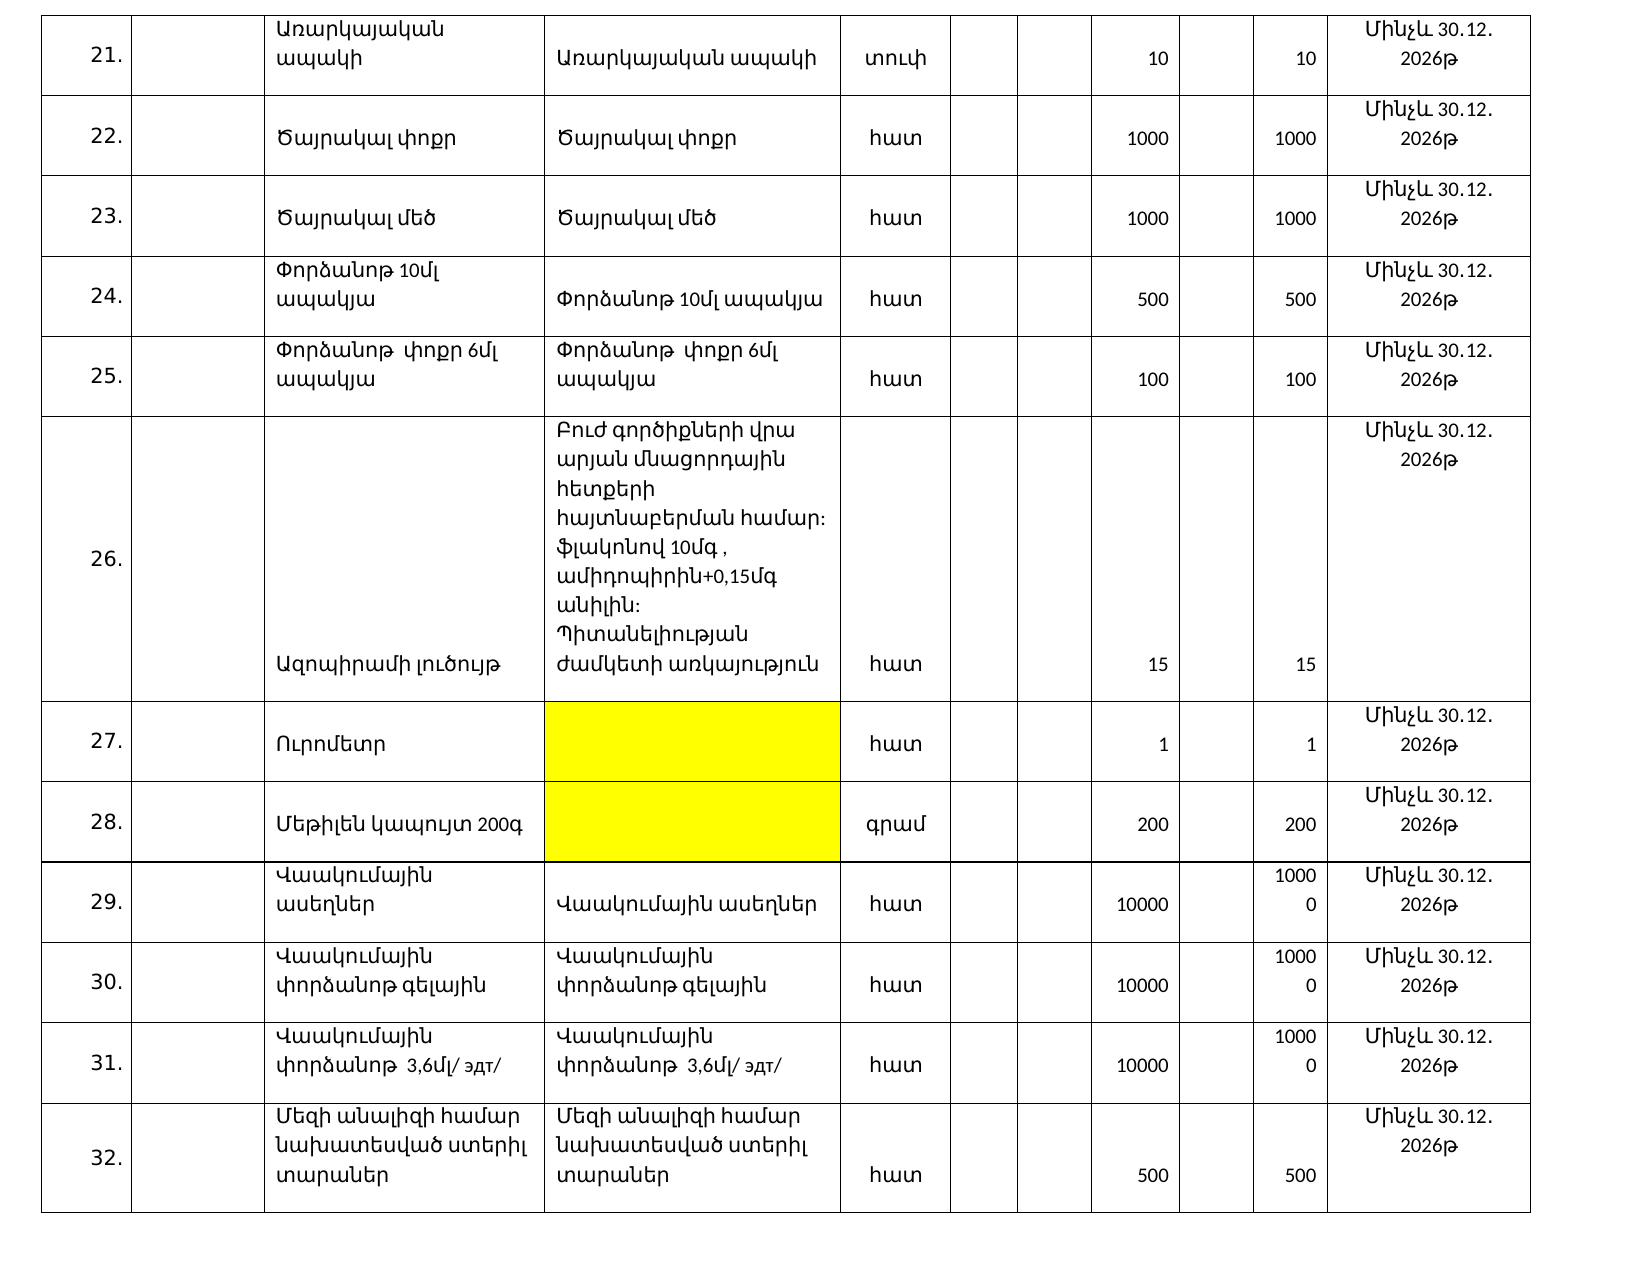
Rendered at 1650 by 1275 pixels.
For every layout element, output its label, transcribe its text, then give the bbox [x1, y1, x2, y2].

table_cell [42, 782, 131, 861]
table_cell հատ [841, 1104, 950, 1212]
table_cell [1180, 863, 1253, 942]
table_cell Մինչև 30․12․2026թ [1328, 96, 1530, 175]
table_cell 10000 [1092, 863, 1179, 942]
table_cell Մինչև 30․12․2026թ [1328, 863, 1530, 942]
table_cell [1180, 1104, 1253, 1212]
table_cell Առարկայական ապակի [545, 16, 840, 95]
table_cell Մինչև 30․12․2026թ [1328, 782, 1530, 861]
table_cell [132, 1104, 264, 1212]
table_cell [42, 1104, 131, 1212]
table_cell 500 [1254, 1104, 1327, 1212]
table_cell 1000 [1254, 176, 1327, 256]
table_cell 10000 [1254, 863, 1327, 942]
table_cell [42, 943, 131, 1022]
table_cell Մինչև 30․12․2026թ [1328, 1104, 1530, 1212]
table_cell 10 [1254, 16, 1327, 95]
table_cell հատ [841, 417, 950, 701]
table_cell [132, 943, 264, 1022]
table_cell Վաակումային փորձանոթ 3,6մլ/ эдт/ [545, 1023, 840, 1102]
table_cell Վաակումային ասեղներ [265, 863, 544, 942]
table_cell [1180, 96, 1253, 175]
table_cell [1180, 782, 1253, 861]
table_cell [132, 337, 264, 416]
table_cell [42, 417, 131, 701]
table_cell հատ [841, 257, 950, 336]
table_cell 200 [1092, 782, 1179, 861]
table_cell [951, 16, 1017, 95]
table_cell [1018, 257, 1091, 336]
table_cell Ծայրակալ փոքր [545, 96, 840, 175]
table_cell Փորձանոթ փոքր 6մլ ապակյա [265, 337, 544, 416]
table_cell 15 [1092, 417, 1179, 701]
table_cell Մեթիլեն կապույտ 200գ [265, 782, 544, 861]
table_cell Մինչև 30․12․2026թ [1328, 257, 1530, 336]
table_cell Մեզի անալիզի համար նախատեսված ստերիլ տարաներ [265, 1104, 544, 1212]
table_cell [42, 1023, 131, 1102]
table_cell [42, 176, 131, 256]
table_cell [951, 96, 1017, 175]
table_cell 500 [1092, 1104, 1179, 1212]
table_cell [1018, 16, 1091, 95]
table_cell հատ [841, 337, 950, 416]
table_cell [1018, 96, 1091, 175]
table_cell [132, 1023, 264, 1102]
table_cell 100 [1092, 337, 1179, 416]
table_cell հատ [841, 1023, 950, 1102]
table_cell Վաակումային փորձանոթ գելային [545, 943, 840, 1022]
table_cell [132, 417, 264, 701]
table_cell [42, 96, 131, 175]
table_cell 15 [1254, 417, 1327, 701]
table_cell [132, 176, 264, 256]
table_cell [1018, 417, 1091, 701]
table_cell հատ [841, 863, 950, 942]
table_cell 1000 [1254, 96, 1327, 175]
table_cell [1180, 176, 1253, 256]
table_cell [42, 337, 131, 416]
table_cell [951, 176, 1017, 256]
table_cell [951, 257, 1017, 336]
table_cell 1 [1254, 702, 1327, 781]
table_cell [1018, 782, 1091, 861]
table_cell [951, 702, 1017, 781]
table_cell [1018, 1104, 1091, 1212]
table_cell [951, 417, 1017, 701]
table_cell [1018, 702, 1091, 781]
table_cell [1180, 337, 1253, 416]
table_cell Փորձանոթ 10մլ ապակյա [545, 257, 840, 336]
table_cell հատ [841, 943, 950, 1022]
table_cell [132, 782, 264, 861]
table_cell 10000 [1092, 943, 1179, 1022]
table_cell Ծայրակալ մեծ [545, 176, 840, 256]
table_cell [42, 863, 131, 942]
table_cell Առարկայական ապակի [265, 16, 544, 95]
table_cell [1180, 1023, 1253, 1102]
table_cell [1018, 943, 1091, 1022]
table_cell [1018, 337, 1091, 416]
table_cell 500 [1254, 257, 1327, 336]
table_cell [42, 16, 131, 95]
table_cell 500 [1092, 257, 1179, 336]
table_cell Բուժ գործիքների վրա արյան մնացորդային հետքերի հայտնաբերման համար: ֆլակոնով 10մգ , ամիդոպիրին+0,15մգ անիլին: Պիտանելիության ժամկետի առկայություն [545, 417, 840, 701]
table_cell [951, 1023, 1017, 1102]
table_cell [1180, 417, 1253, 701]
table_cell 1000 [1092, 96, 1179, 175]
table_cell Մինչև 30․12․2026թ [1328, 16, 1530, 95]
table_cell Փորձանոթ փոքր 6մլ ապակյա [545, 337, 840, 416]
table_cell [951, 782, 1017, 861]
table_cell Ուրոմետր [265, 702, 544, 781]
table_cell Մինչև 30․12․2026թ [1328, 337, 1530, 416]
table_cell [42, 257, 131, 336]
table_cell հատ [841, 96, 950, 175]
table_cell [1018, 1023, 1091, 1102]
table_cell Ազոպիրամի լուծույթ [265, 417, 544, 701]
table_cell 10000 [1254, 943, 1327, 1022]
table_cell 100 [1254, 337, 1327, 416]
table_cell [1180, 16, 1253, 95]
table_cell 200 [1254, 782, 1327, 861]
table_cell [951, 943, 1017, 1022]
table_cell [132, 702, 264, 781]
table_cell [1180, 257, 1253, 336]
table_cell Մինչև 30․12․2026թ [1328, 702, 1530, 781]
table_cell Վաակումային ասեղներ [545, 863, 840, 942]
table_cell [132, 257, 264, 336]
table_cell [545, 782, 840, 861]
table_cell [1018, 863, 1091, 942]
table_cell 10 [1092, 16, 1179, 95]
table_cell Ծայրակալ փոքր [265, 96, 544, 175]
table_cell հատ [841, 176, 950, 256]
table_cell Մինչև 30․12․2026թ [1328, 1023, 1530, 1102]
table_cell [132, 16, 264, 95]
table_cell գրամ [841, 782, 950, 861]
table_cell Մինչև 30․12․2026թ [1328, 176, 1530, 256]
table_cell Մեզի անալիզի համար նախատեսված ստերիլ տարաներ [545, 1104, 840, 1212]
table_cell Ծայրակալ մեծ [265, 176, 544, 256]
table_cell հատ [841, 702, 950, 781]
table_cell Վաակումային փորձանոթ 3,6մլ/ эдт/ [265, 1023, 544, 1102]
table_cell Վաակումային փորձանոթ գելային [265, 943, 544, 1022]
table_cell [1180, 702, 1253, 781]
table_cell [951, 863, 1017, 942]
table_cell [951, 1104, 1017, 1212]
table_cell [132, 863, 264, 942]
table_cell 1000 [1092, 176, 1179, 256]
table_cell Մինչև 30․12․2026թ [1328, 943, 1530, 1022]
table_cell Մինչև 30․12․2026թ [1328, 417, 1530, 701]
table_cell 10000 [1254, 1023, 1327, 1102]
table_cell Փորձանոթ 10մլ ապակյա [265, 257, 544, 336]
table_cell [545, 702, 840, 781]
table_cell [1018, 176, 1091, 256]
table_cell 1 [1092, 702, 1179, 781]
table_cell [1180, 943, 1253, 1022]
table_cell [132, 96, 264, 175]
table_cell [42, 702, 131, 781]
table_cell [951, 337, 1017, 416]
table_cell տուփ [841, 16, 950, 95]
table_cell 10000 [1092, 1023, 1179, 1102]
